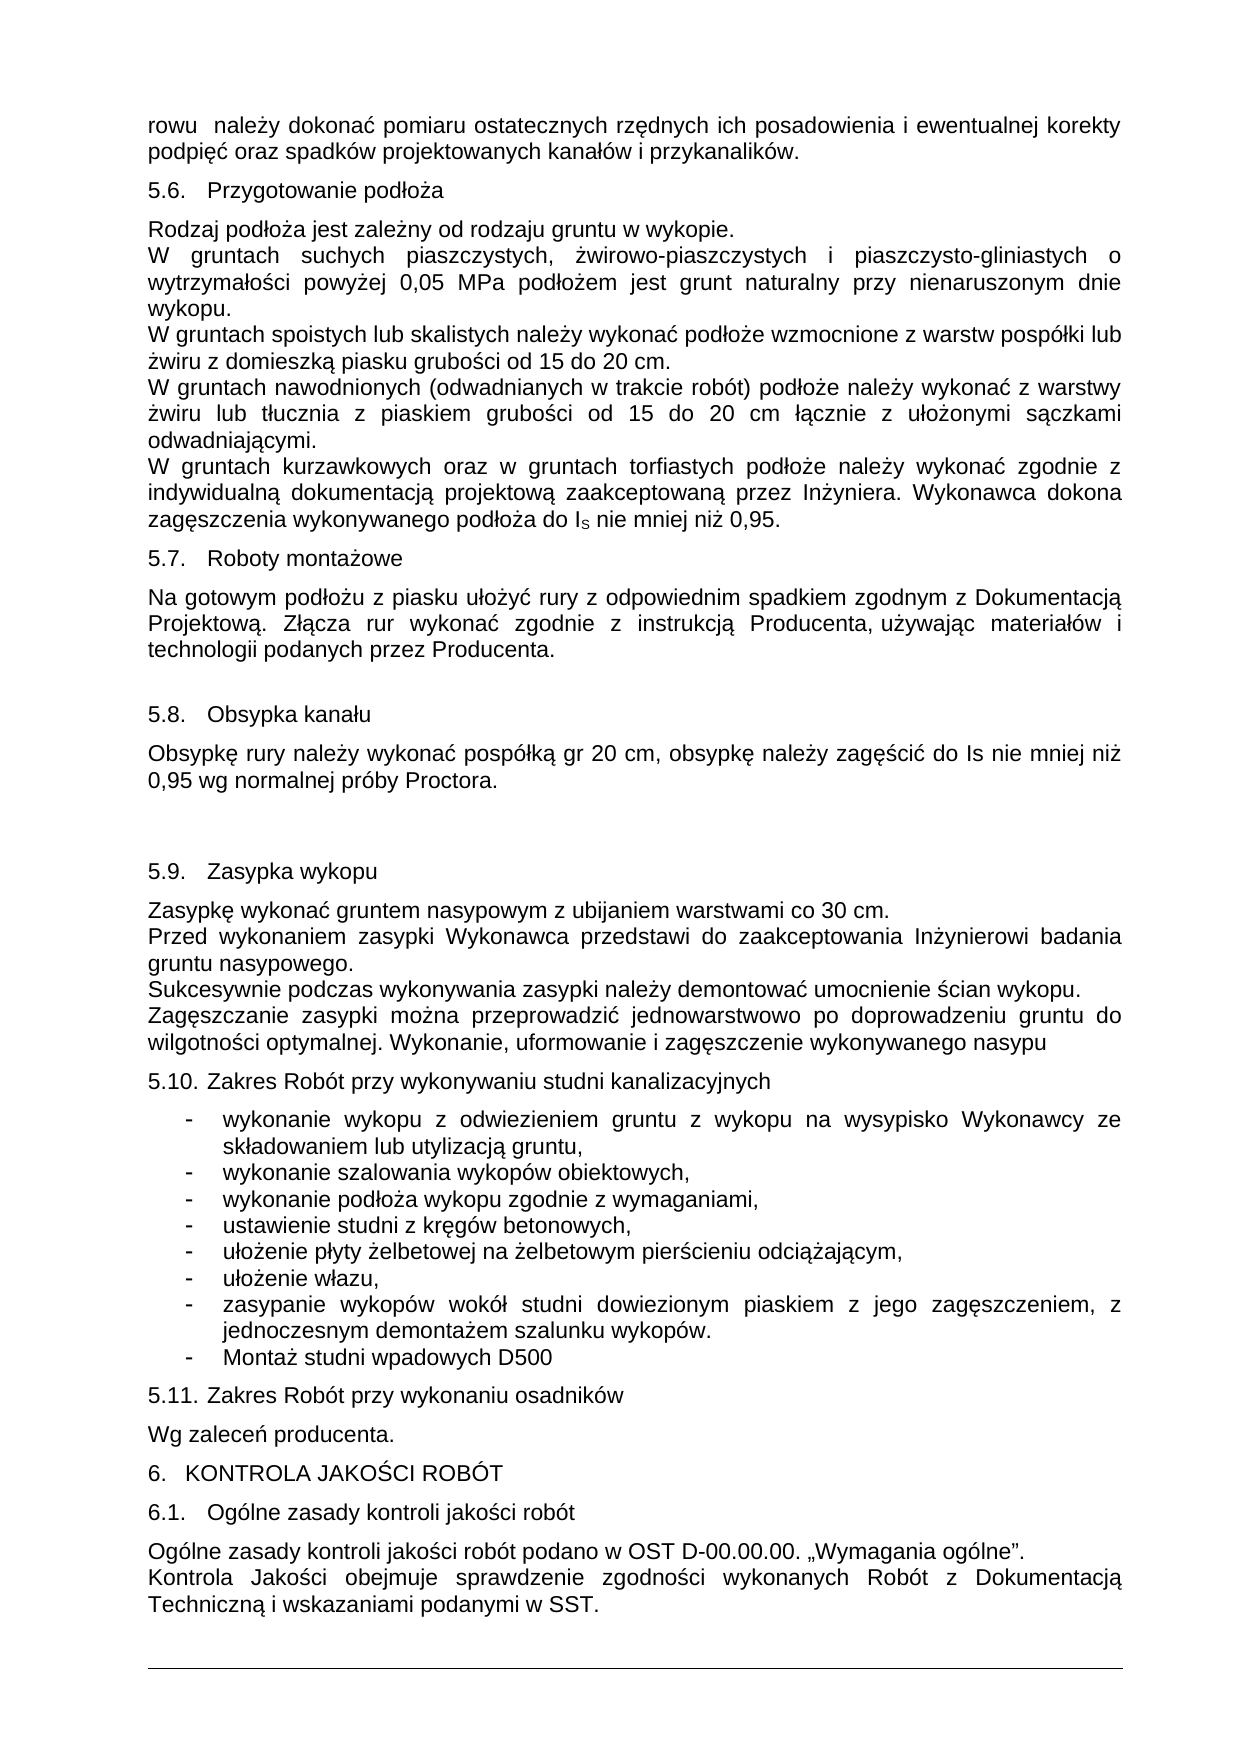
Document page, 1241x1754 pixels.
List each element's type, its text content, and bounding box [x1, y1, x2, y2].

text Ogólne zasady kontroli jakości robót podano w OST D-00.00.00. „Wymagania ogólne”. [148, 1538, 1122, 1564]
text Sukcesywnie podczas wykonywania zasypki należy demontować umocnienie ścian wykopu. [148, 976, 1122, 1002]
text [148, 112, 1122, 164]
list ułożenie płyty żelbetowej na żelbetowym pierścieniu odciążającym, [185, 1238, 1122, 1264]
text Obsypkę rury należy wykonać pospółką gr 20 cm, obsypkę należy zagęścić do Is nie mniej niż 0,95 wg normalnej próby Proctora. [148, 740, 1122, 793]
text Zagęszczanie zasypki można przeprowadzić jednowarstwowo po doprowadzeniu gruntu do wilgotności optymalnej. Wykonanie, uformowanie i zagęszczenie wykonywanego nasypu [148, 1002, 1122, 1055]
subtitle Przygotowanie podłoża [148, 177, 1122, 203]
list wykonanie podłoża wykopu zgodnie z wymaganiami, [185, 1186, 1122, 1212]
subtitle Zasypka wykopu [148, 858, 1122, 884]
text Zasypkę wykonać gruntem nasypowym z ubijaniem warstwami co . [148, 897, 1122, 923]
text Kontrola Jakości obejmuje sprawdzenie zgodności wykonanych Robót z Dokumentacją Techniczną i wskazaniami podanymi w SST. [148, 1564, 1122, 1617]
text Rodzaj podłoża jest zależny od rodzaju gruntu w wykopie. [148, 216, 1122, 242]
list ustawienie studni z kręgów betonowych, [185, 1212, 1122, 1238]
text Przed wykonaniem zasypki Wykonawca przedstawi do zaakceptowania Inżynierowi badania gruntu nasypowego. [148, 923, 1122, 976]
subtitle Zakres Robót przy wykonaniu osadników [148, 1382, 1122, 1409]
list wykonanie wykopu z odwiezieniem gruntu z wykopu na wysypisko Wykonawcy ze składowaniem lub utylizacją gruntu, [185, 1106, 1122, 1159]
subtitle KONTROLA JAKOŚCI ROBÓT [148, 1460, 1122, 1487]
text W gruntach suchych piaszczystych, żwirowo-piaszczystych i piaszczysto-gliniastych o wytrzymałości powyżej 0,05 MPa podłożem jest grunt naturalny przy nienaruszonym dnie wykopu. [148, 242, 1122, 321]
text Wg zaleceń producenta. [148, 1421, 1122, 1448]
list wykonanie szalowania wykopów obiektowych, [185, 1159, 1122, 1186]
text W gruntach kurzawkowych oraz w gruntach torfiastych podłoże należy wykonać zgodnie z indywidualną dokumentacją projektową zaakceptowaną przez Inżyniera. Wykonawca dokona zagęszczenia wykonywanego podłoża do IS nie mniej niż 0,95. [148, 453, 1122, 532]
text W gruntach nawodnionych (odwadnianych w trakcie robót) podłoże należy wykonać z warstwy żwiru lub tłucznia z piaskiem grubości od 15 do łącznie z ułożonymi sączkami odwadniającymi. [148, 374, 1122, 453]
list zasypanie wykopów wokół studni dowiezionym piaskiem z jego zagęszczeniem, z jednoczesnym demontażem szalunku wykopów. [185, 1291, 1122, 1344]
list Montaż studni wpadowych D500 [185, 1344, 1122, 1370]
subtitle Obsypka kanału [148, 701, 1122, 728]
subtitle Ogólne zasady kontroli jakości robót [148, 1499, 1122, 1525]
subtitle Roboty montażowe [148, 544, 1122, 571]
text Na gotowym podłożu z piasku ułożyć rury z odpowiednim spadkiem zgodnym z Dokumentacją Projektową. Złącza rur wykonać zgodnie z instrukcją Producenta, używając materiałów i technologii podanych przez Producenta. [148, 583, 1122, 662]
text W gruntach spoistych lub skalistych należy wykonać podłoże wzmocnione z warstw pospółki lub żwiru z domieszką piasku grubości od 15 do . [148, 321, 1122, 374]
list ułożenie włazu, [185, 1264, 1122, 1291]
subtitle Zakres Robót przy wykonywaniu studni kanalizacyjnych [148, 1068, 1122, 1094]
